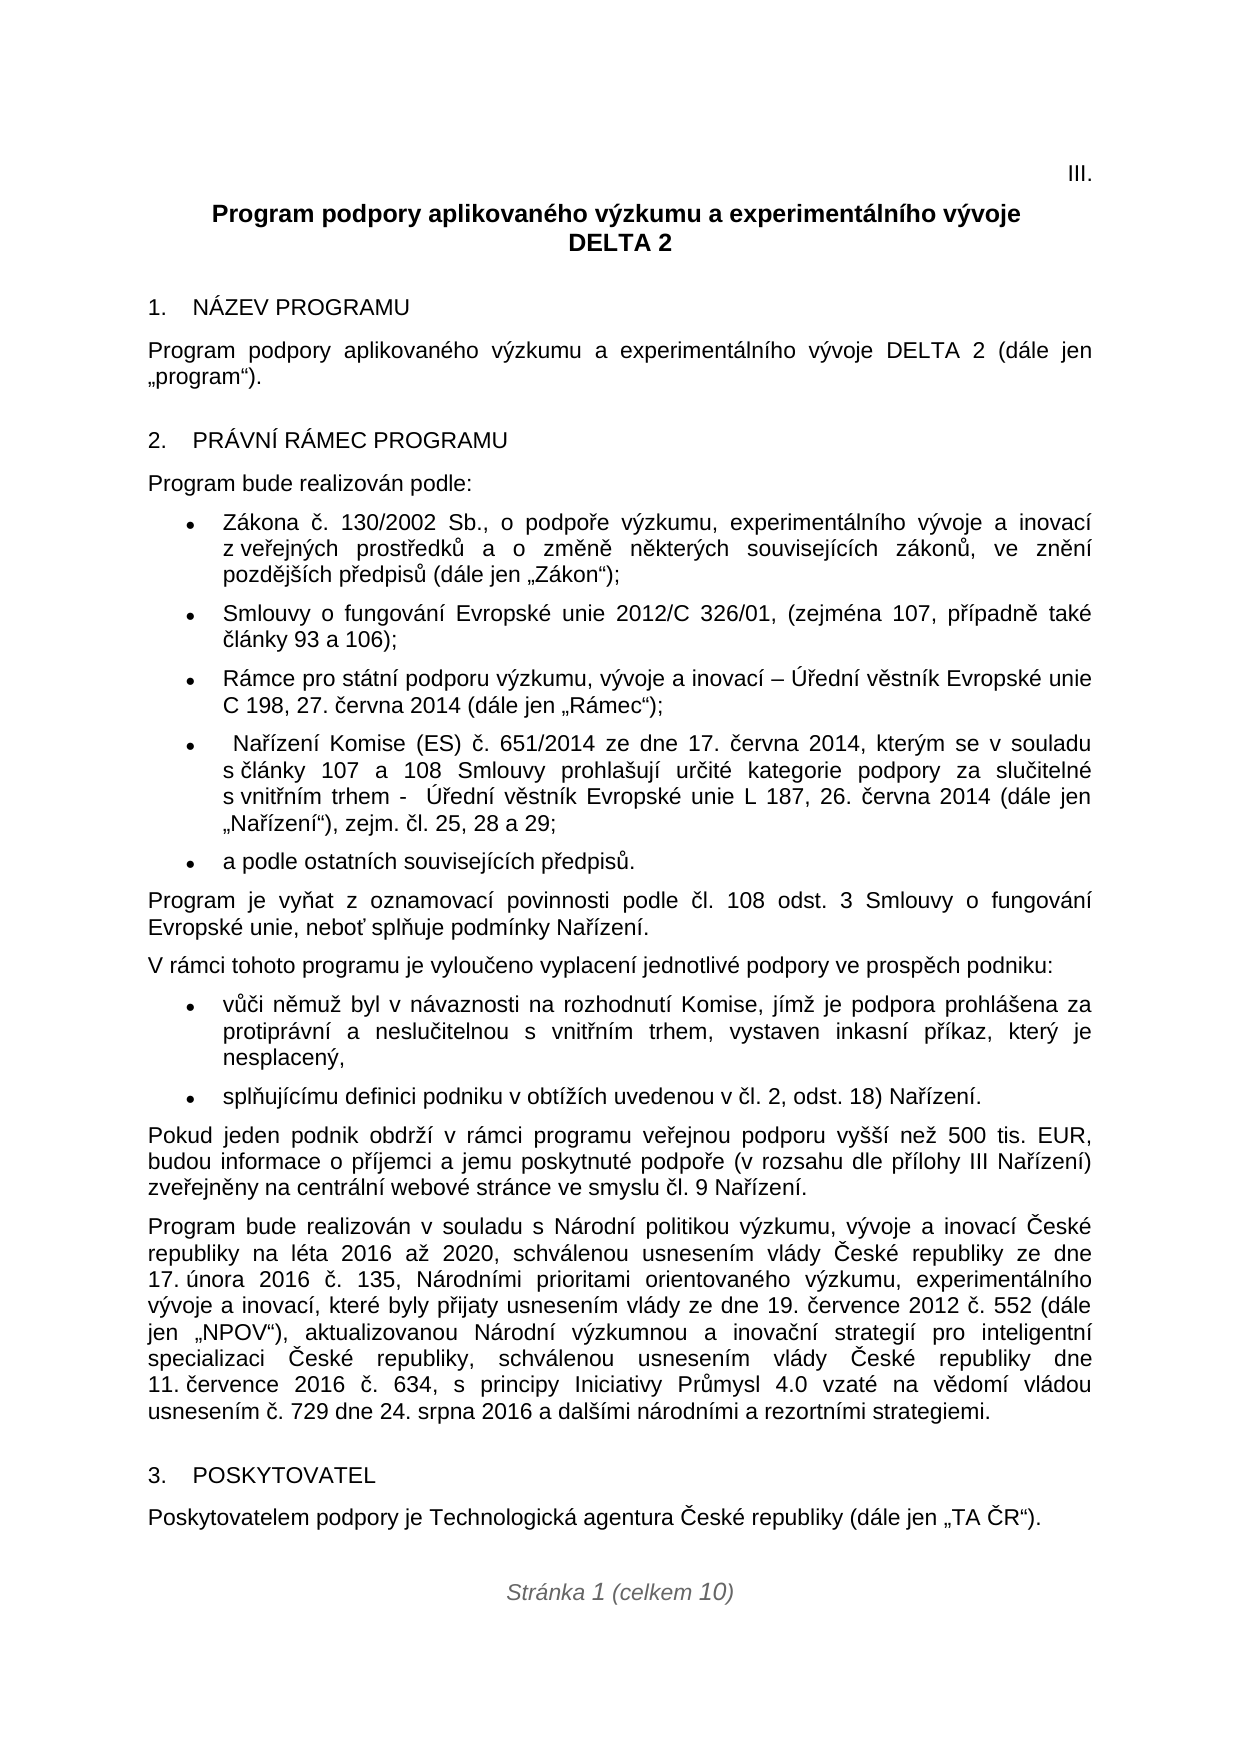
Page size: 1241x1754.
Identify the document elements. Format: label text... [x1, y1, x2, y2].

subtitle POSKYTOVATEL [148, 1462, 1093, 1488]
text Program je vyňat z oznamovací povinnosti podle čl. 108 odst. 3 Smlouvy o fungování Evropské unie, neboť splňuje podmínky Nařízení. [148, 887, 1093, 940]
list Nařízení Komise (ES) č. 651/2014 ze dne 17. června 2014, kterým se v souladu s články 107 a 108 Smlouvy prohlašují určité kategorie podpory za slučitelné s vnitřním trhem - Úřední věstník Evropské unie L 187, 26. června 2014 (dále jen „Nařízení“), zejm. čl. 25, 28 a 29; [185, 730, 1093, 836]
subtitle NÁZEV PROGRAMU [148, 294, 1093, 320]
list vůči němuž byl v návaznosti na rozhodnutí Komise, jímž je podpora prohlášena za protiprávní a neslučitelnou s vnitřním trhem, vystaven inkasní příkaz, který je nesplacený, [185, 991, 1093, 1070]
text Poskytovatelem podpory je Technologická agentura České republiky (dále jen „TA ČR“). [148, 1504, 1093, 1531]
list Smlouvy o fungování Evropské unie 2012/C 326/01, (zejména 107, případně také články 93 a 106); [185, 600, 1093, 653]
text Program podpory aplikovaného výzkumu a experimentálního vývoje DELTA 2 [148, 199, 1093, 256]
text Program bude realizován v souladu s Národní politikou výzkumu, vývoje a inovací České republiky na léta 2016 až 2020, schválenou usnesením vlády České republiky ze dne 17. února 2016 č. 135, Národními prioritami orientovaného výzkumu, experimentálního vývoje a inovací, které byly přijaty usnesením vlády ze dne 19. července 2012 č. 552 (dále jen „NPOV“), aktualizovanou Národní výzkumnou a inovační strategií pro inteligentní specializaci České republiky, schválenou usnesením vlády České republiky dne 11. července 2016 č. 634, s principy Iniciativy Průmysl 4.0 vzaté na vědomí vládou usnesením č. 729 dne 24. srpna 2016 a dalšími národními a rezortními strategiemi. [148, 1213, 1093, 1424]
text V rámci tohoto programu je vyloučeno vyplacení jednotlivé podpory ve prospěch podniku: [148, 952, 1093, 979]
list Rámce pro státní podporu výzkumu, vývoje a inovací – Úřední věstník Evropské unie C 198, 27. června 2014 (dále jen „Rámec“); [185, 665, 1093, 718]
list splňujícímu definici podniku v obtížích uvedenou v čl. 2, odst. 18) Nařízení. [185, 1083, 1093, 1109]
text Pokud jeden podnik obdrží v rámci programu veřejnou podporu vyšší než 500 tis. EUR, budou informace o příjemci a jemu poskytnuté podpoře (v rozsahu dle přílohy III Nařízení) zveřejněny na centrální webové stránce ve smyslu čl. 9 Nařízení. [148, 1122, 1093, 1201]
text Program bude realizován podle: [148, 469, 1093, 496]
subtitle PRÁVNÍ RÁMEC PROGRAMU [148, 427, 1093, 453]
text Program podpory aplikovaného výzkumu a experimentálního vývoje DELTA 2 (dále jen „program“). [148, 337, 1093, 389]
text III. [148, 160, 1093, 186]
list a podle ostatních souvisejících předpisů. [185, 848, 1093, 875]
list Zákona č. 130/2002 Sb., o podpoře výzkumu, experimentálního vývoje a inovací z veřejných prostředků a o změně některých souvisejících zákonů, ve znění pozdějších předpisů (dále jen „Zákon“); [185, 508, 1093, 587]
